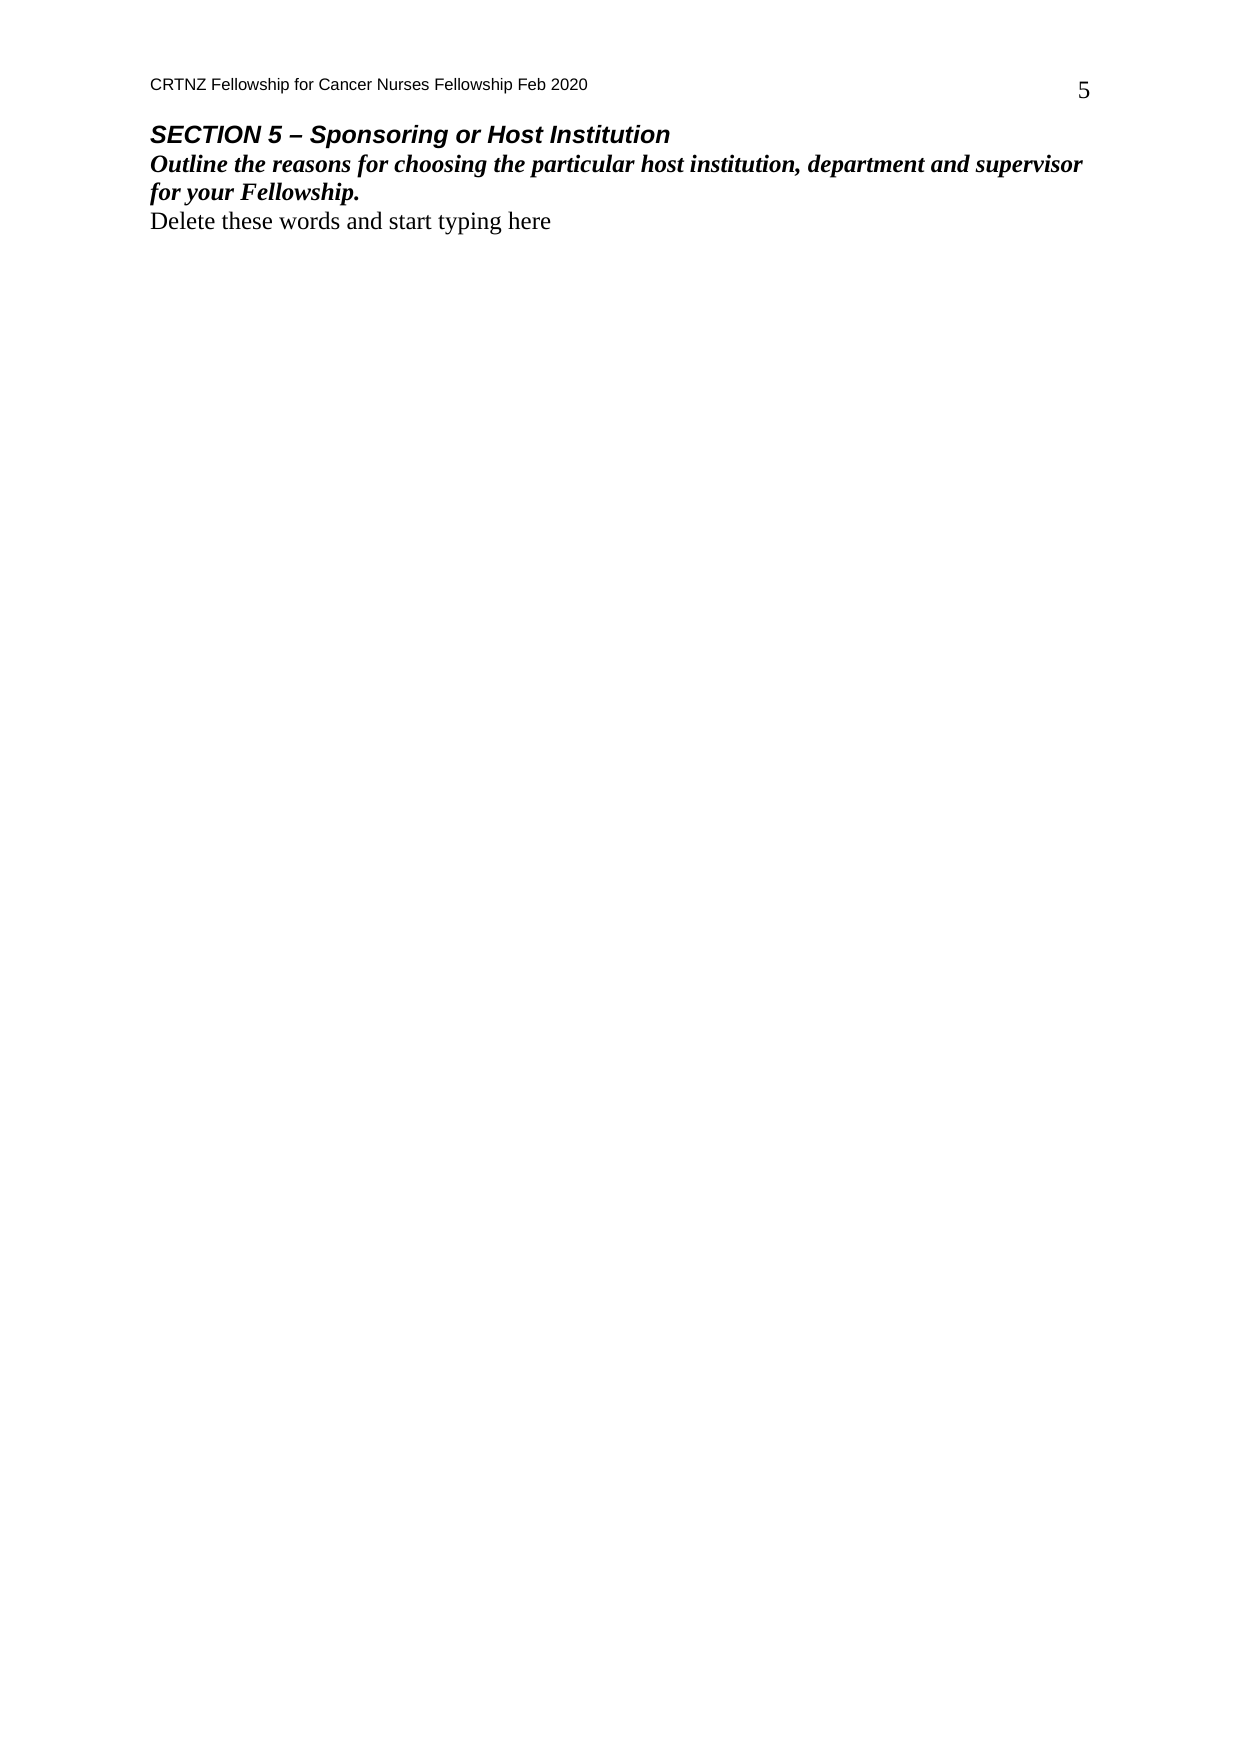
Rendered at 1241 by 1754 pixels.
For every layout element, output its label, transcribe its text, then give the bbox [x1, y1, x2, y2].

text SECTION 5 – Sponsoring or Host Institution [150, 120, 1090, 149]
text Delete these words and start typing hereSECTION 6 – Budget [150, 206, 1090, 235]
text Outline the reasons for choosing the particular host institution, department and supervisor for your Fellowship. [150, 149, 1090, 206]
